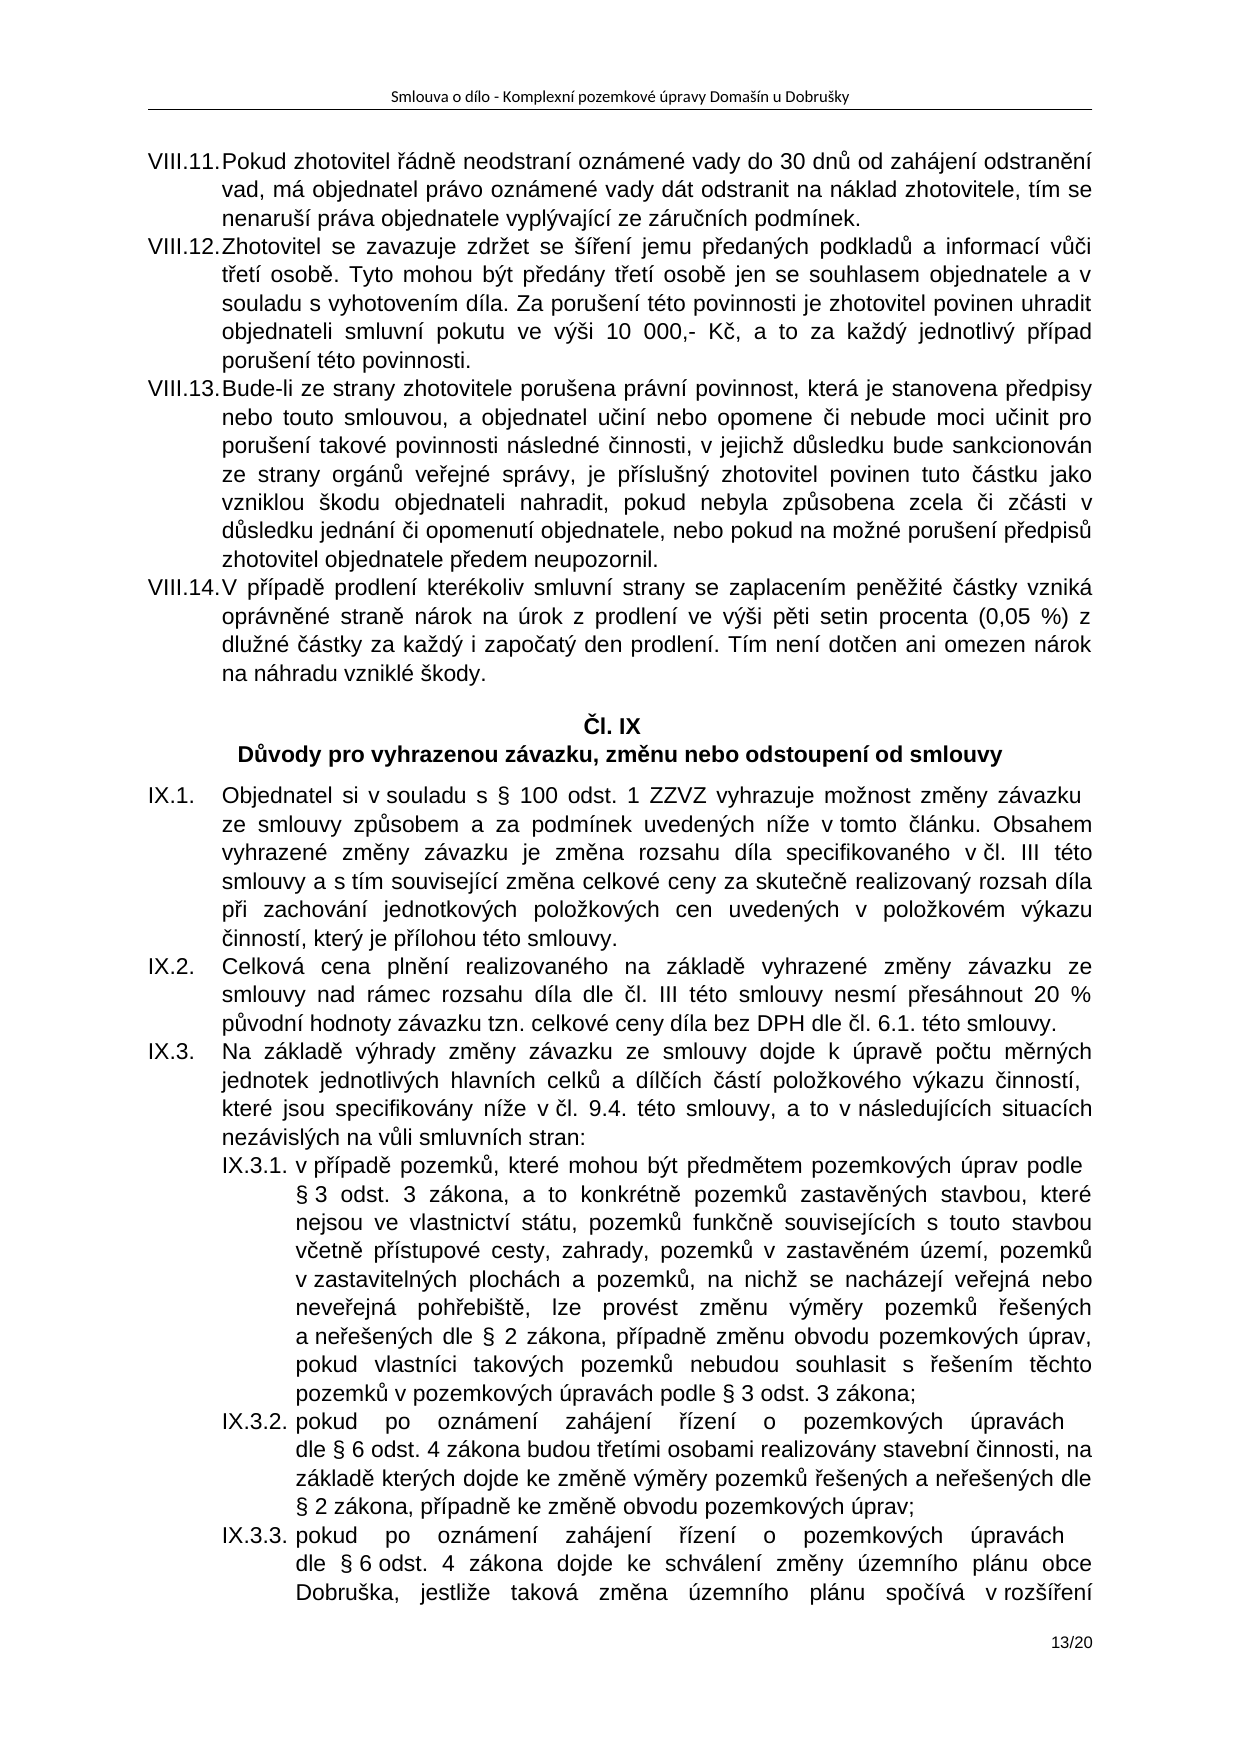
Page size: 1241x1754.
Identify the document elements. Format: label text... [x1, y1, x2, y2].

list Objednatel si v souladu s § 100 odst. 1 ZZVZ vyhrazuje možnost změny závazku ze smlouvy způsobem a za podmínek uvedených níže v tomto článku. Obsahem vyhrazené změny závazku je změna rozsahu díla specifikovaného v čl. III této smlouvy a s tím související změna celkové ceny za skutečně realizovaný rozsah díla při zachování jednotkových položkových cen uvedených v položkovém výkazu činností, který je přílohou této smlouvy. [148, 782, 1092, 951]
text v případě pozemků, které mohou být předmětem pozemkových úprav podle § 3 odst. 3 zákona, a to konkrétně pozemků zastavěných stavbou, které nejsou ve vlastnictví státu, pozemků funkčně souvisejících s touto stavbou včetně přístupové cesty, zahrady, pozemků v zastavěném území, pozemků v zastavitelných plochách a pozemků, na nichž se nacházejí veřejná nebo neveřejná pohřebiště, lze provést změnu výměry pozemků řešených a neřešených dle § 2 zákona, případně změnu obvodu pozemkových úprav, pokud vlastníci takových pozemků nebudou souhlasit s řešením těchto pozemků v pozemkových úpravách podle § 3 odst. 3 zákona; [222, 1152, 1092, 1406]
list Pokud zhotovitel řádně neodstraní oznámené vady do 30 dnů od zahájení odstranění vad, má objednatel právo oznámené vady dát odstranit na náklad zhotovitele, tím se nenaruší práva objednatele vyplývající ze záručních podmínek. [148, 148, 1092, 231]
text pokud po oznámení zahájení řízení o pozemkových úpravách dle § 6 odst. 4 zákona budou třetími osobami realizovány stavební činnosti, na základě kterých dojde ke změně výměry pozemků řešených a neřešených dle § 2 zákona, případně ke změně obvodu pozemkových úprav; [222, 1408, 1092, 1520]
text Důvody pro vyhrazenou závazku, změnu nebo odstoupení od smlouvy [148, 713, 1092, 768]
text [222, 1522, 1092, 1605]
list V případě prodlení kterékoliv smluvní strany se zaplacením peněžité částky vzniká oprávněné straně nárok na úrok z prodlení ve výši pěti setin procenta (0,05 %) z dlužné částky za každý i započatý den prodlení. Tím není dotčen ani omezen nárok na náhradu vzniklé škody. [148, 574, 1092, 686]
list Zhotovitel se zavazuje zdržet se šíření jemu předaných podkladů a informací vůči třetí osobě. Tyto mohou být předány třetí osobě jen se souhlasem objednatele a v souladu s vyhotovením díla. Za porušení této povinnosti je zhotovitel povinen uhradit objednateli smluvní pokutu ve výši 10 000,- Kč, a to za každý jednotlivý případ porušení této povinnosti. [148, 233, 1092, 373]
list Bude-li ze strany zhotovitele porušena právní povinnost, která je stanovena předpisy nebo touto smlouvou, a objednatel učiní nebo opomene či nebude moci učinit pro porušení takové povinnosti následné činnosti, v jejichž důsledku bude sankcionován ze strany orgánů veřejné správy, je příslušný zhotovitel povinen tuto částku jako vzniklou škodu objednateli nahradit, pokud nebyla způsobena zcela či zčásti v důsledku jednání či opomenutí objednatele, nebo pokud na možné porušení předpisů zhotovitel objednatele předem neupozornil. [148, 375, 1092, 572]
list Celková cena plnění realizovaného na základě vyhrazené změny závazku ze smlouvy nad rámec rozsahu díla dle čl. III této smlouvy nesmí přesáhnout 20 % původní hodnoty závazku tzn. celkové ceny díla bez DPH dle čl. 6.1. této smlouvy. [148, 953, 1092, 1036]
list Na základě výhrady změny závazku ze smlouvy dojde k úpravě počtu měrných jednotek jednotlivých hlavních celků a dílčích částí položkového výkazu činností, které jsou specifikovány níže v čl. 9.4. této smlouvy, a to v následujících situacích nezávislých na vůli smluvních stran: [148, 1038, 1092, 1150]
